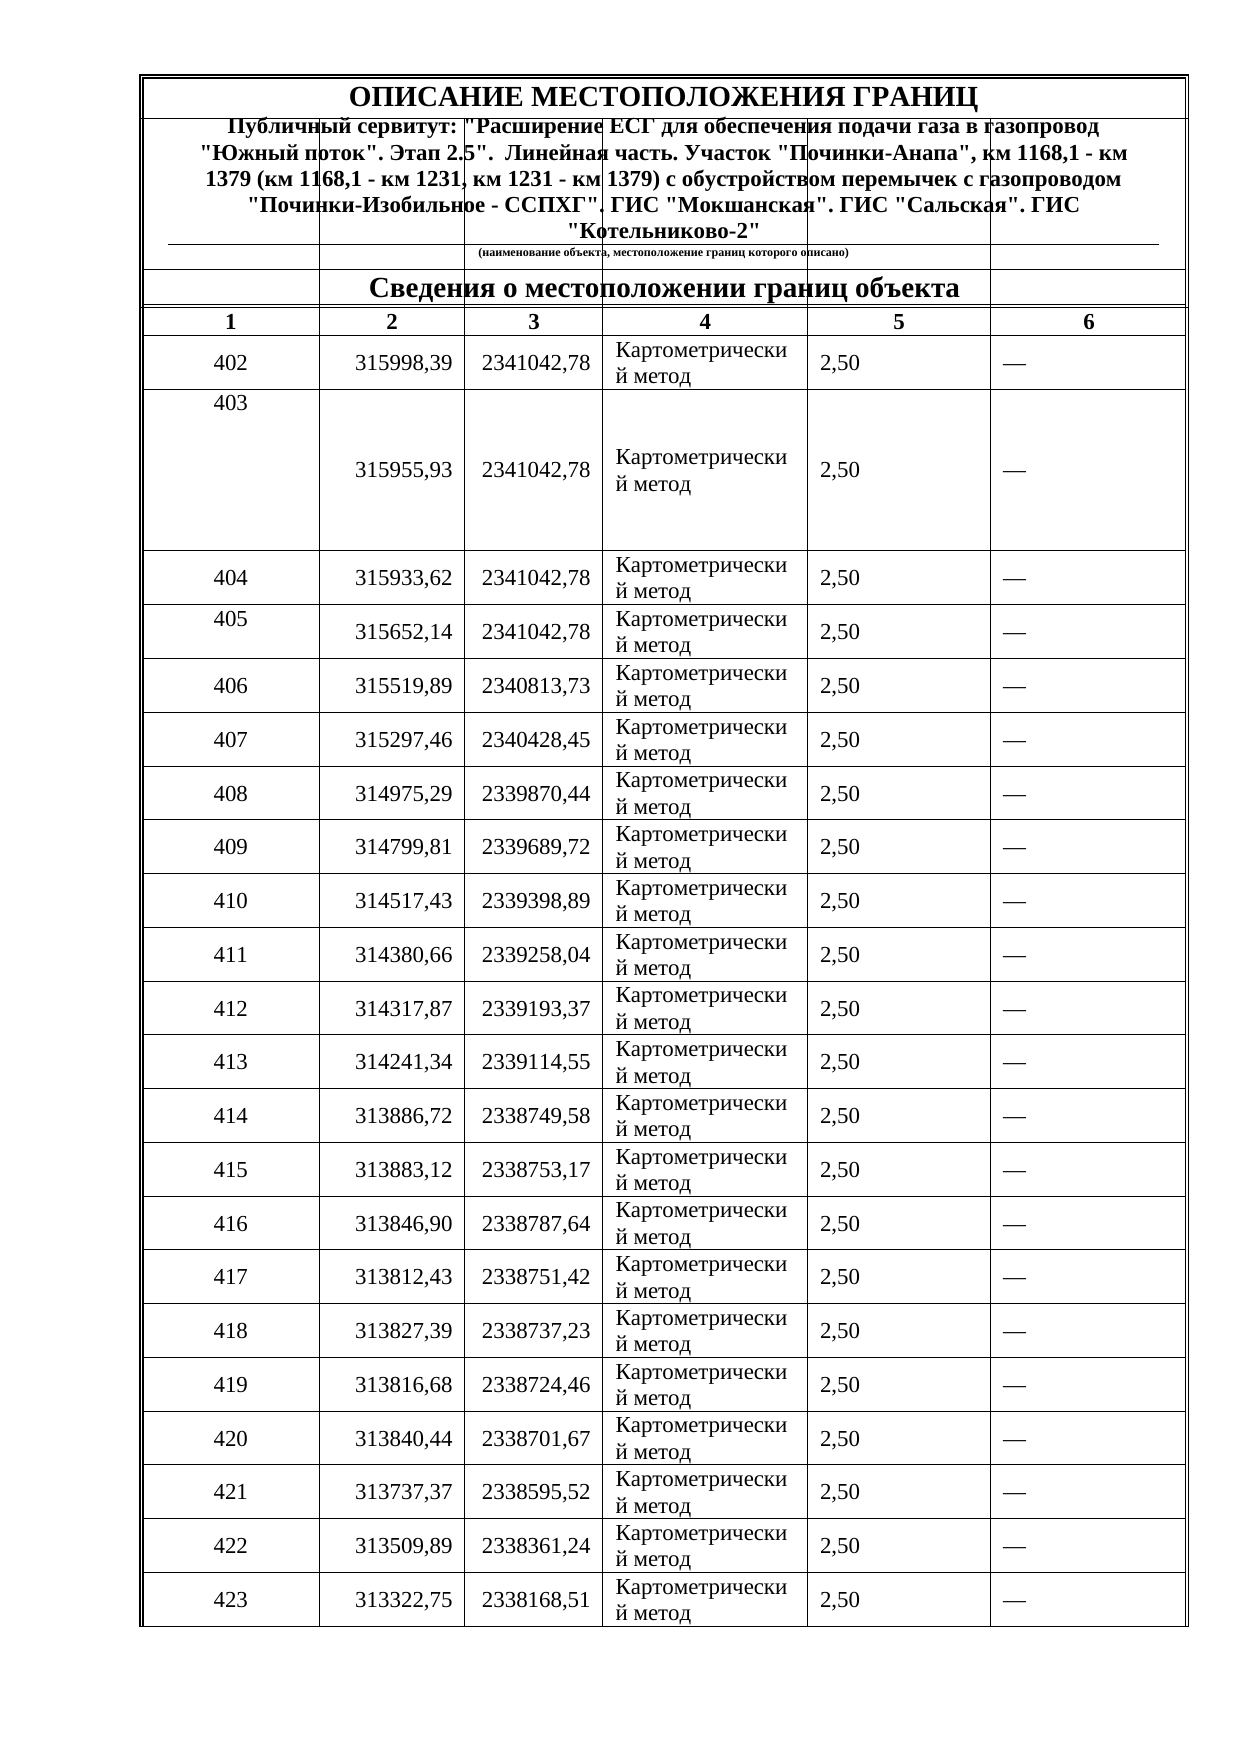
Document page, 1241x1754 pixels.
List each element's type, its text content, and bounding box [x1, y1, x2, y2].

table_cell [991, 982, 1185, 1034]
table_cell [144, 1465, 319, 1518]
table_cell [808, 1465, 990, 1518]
table_header 6 [991, 119, 1185, 269]
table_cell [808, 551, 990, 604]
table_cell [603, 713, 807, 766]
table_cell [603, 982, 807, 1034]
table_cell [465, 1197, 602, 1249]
table_header 5 [808, 270, 990, 304]
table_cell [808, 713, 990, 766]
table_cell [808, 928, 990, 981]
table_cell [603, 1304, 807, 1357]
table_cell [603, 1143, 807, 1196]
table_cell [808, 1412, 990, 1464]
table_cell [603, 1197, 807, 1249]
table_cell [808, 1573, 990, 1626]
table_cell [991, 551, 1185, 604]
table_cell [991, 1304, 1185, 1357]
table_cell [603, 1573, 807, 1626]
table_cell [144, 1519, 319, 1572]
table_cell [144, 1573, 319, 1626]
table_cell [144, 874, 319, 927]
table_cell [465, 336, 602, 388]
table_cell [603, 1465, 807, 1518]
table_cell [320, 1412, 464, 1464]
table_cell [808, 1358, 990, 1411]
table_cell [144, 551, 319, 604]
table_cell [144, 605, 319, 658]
table_header 2 [320, 245, 464, 269]
table_header 1 [144, 270, 319, 304]
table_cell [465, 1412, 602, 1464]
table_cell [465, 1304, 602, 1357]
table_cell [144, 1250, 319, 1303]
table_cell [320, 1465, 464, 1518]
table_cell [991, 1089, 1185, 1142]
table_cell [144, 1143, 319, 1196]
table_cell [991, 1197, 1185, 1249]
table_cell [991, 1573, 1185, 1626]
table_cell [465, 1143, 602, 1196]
table_header 2 [320, 119, 464, 244]
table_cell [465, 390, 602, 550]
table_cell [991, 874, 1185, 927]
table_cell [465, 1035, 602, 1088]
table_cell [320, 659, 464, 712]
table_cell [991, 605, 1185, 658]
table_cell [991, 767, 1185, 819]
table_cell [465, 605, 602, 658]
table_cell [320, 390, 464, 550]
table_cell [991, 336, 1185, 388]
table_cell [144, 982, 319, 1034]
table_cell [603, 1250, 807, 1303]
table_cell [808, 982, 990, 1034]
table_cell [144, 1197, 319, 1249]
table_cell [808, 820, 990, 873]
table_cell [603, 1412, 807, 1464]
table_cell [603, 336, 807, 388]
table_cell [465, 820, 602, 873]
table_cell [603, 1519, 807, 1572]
table_header 4 [603, 308, 807, 335]
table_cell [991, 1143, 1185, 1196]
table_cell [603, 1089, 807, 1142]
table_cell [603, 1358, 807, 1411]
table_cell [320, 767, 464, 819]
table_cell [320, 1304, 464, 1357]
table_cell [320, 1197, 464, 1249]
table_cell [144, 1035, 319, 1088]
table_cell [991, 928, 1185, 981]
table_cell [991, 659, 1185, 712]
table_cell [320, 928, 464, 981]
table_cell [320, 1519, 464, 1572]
table_header 6 [991, 308, 1185, 335]
table_header 4 [603, 270, 807, 304]
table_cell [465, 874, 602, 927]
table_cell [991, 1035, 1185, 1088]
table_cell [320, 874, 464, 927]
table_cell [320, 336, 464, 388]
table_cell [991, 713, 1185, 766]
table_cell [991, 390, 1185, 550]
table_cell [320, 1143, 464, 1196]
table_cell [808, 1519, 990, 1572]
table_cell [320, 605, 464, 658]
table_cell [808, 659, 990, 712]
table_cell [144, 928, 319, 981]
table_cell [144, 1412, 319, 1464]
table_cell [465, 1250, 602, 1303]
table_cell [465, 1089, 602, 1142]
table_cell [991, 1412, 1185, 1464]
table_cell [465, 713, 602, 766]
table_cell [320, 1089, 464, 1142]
table_header 6 [991, 270, 1185, 304]
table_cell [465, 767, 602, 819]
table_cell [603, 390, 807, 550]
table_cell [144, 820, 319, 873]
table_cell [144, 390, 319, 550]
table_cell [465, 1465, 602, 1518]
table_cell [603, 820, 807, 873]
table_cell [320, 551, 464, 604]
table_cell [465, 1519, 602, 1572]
table_header 1 [144, 308, 319, 335]
table_header 4 [603, 119, 807, 244]
table_header 2 [320, 308, 464, 335]
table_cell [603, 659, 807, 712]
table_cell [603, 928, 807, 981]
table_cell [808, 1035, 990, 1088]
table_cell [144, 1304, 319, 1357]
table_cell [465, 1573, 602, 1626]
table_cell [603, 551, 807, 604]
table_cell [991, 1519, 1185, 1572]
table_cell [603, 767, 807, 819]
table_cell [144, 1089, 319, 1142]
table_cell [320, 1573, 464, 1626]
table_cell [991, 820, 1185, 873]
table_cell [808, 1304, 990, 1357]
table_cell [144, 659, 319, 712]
table_header 4 [603, 245, 807, 269]
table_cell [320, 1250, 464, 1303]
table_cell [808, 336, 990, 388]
table_header 1 [144, 119, 319, 269]
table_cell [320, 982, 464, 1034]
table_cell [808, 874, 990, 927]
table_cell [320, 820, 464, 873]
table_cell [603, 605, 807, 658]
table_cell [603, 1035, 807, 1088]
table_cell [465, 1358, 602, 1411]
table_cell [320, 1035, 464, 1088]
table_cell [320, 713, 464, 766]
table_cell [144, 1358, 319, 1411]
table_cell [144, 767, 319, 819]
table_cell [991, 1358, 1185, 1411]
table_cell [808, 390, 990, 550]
table_header 3 [465, 245, 602, 269]
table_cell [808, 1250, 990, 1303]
table_header 5 [808, 308, 990, 335]
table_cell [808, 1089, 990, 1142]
table_header 2 [320, 270, 464, 304]
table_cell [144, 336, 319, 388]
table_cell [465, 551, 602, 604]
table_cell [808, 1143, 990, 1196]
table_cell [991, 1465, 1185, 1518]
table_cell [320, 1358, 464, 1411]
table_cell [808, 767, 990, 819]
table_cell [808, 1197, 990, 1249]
table_header 3 [465, 308, 602, 335]
table_header 3 [465, 270, 602, 304]
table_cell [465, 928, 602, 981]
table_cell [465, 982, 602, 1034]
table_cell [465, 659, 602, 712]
table_header 5 [808, 119, 990, 244]
table_header 5 [808, 245, 990, 269]
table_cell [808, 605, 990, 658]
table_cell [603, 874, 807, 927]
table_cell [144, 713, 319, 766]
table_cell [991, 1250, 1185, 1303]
table_header 3 [465, 119, 602, 244]
